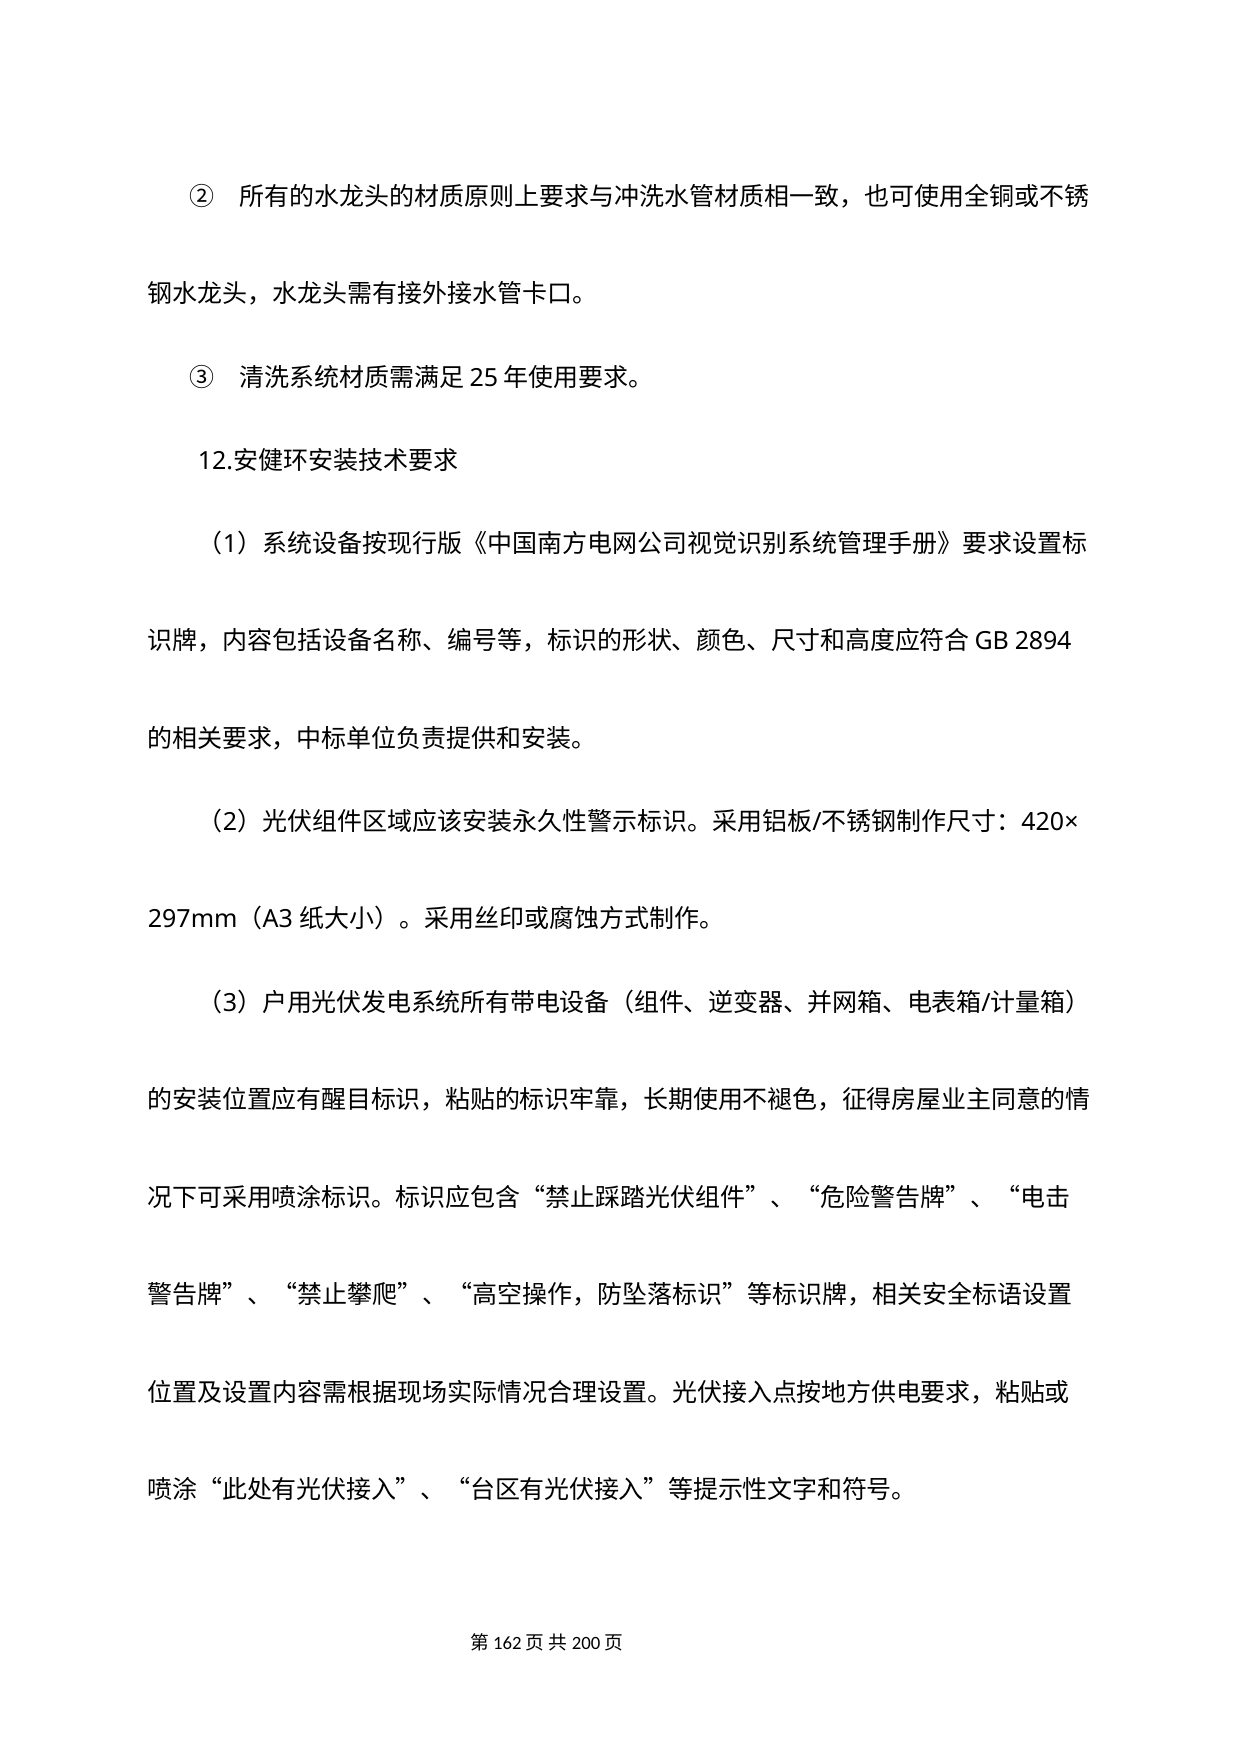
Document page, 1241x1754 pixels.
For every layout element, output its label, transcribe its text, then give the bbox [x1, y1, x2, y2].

subtitle （2）光伏组件区域应该安装永久性警示标识。采用铝板/不锈钢制作尺寸：420× 297mm（A3 纸大小）。采用丝印或腐蚀方式制作。 [148, 787, 1092, 949]
list 清洗系统材质需满足25年使用要求。 [148, 343, 1092, 408]
subtitle 12.安健环安装技术要求 [148, 426, 1092, 491]
list 所有的水龙头的材质原则上要求与冲洗水管材质相一致，也可使用全铜或不锈钢水龙头，水龙头需有接外接水管卡口。 [148, 162, 1092, 324]
subtitle （1）系统设备按现行版《中国南方电网公司视觉识别系统管理手册》要求设置标识牌，内容包括设备名称、编号等，标识的形状、颜色、尺寸和高度应符合GB 2894 的相关要求，中标单位负责提供和安装。 [148, 509, 1092, 769]
subtitle （3）户用光伏发电系统所有带电设备（组件、逆变器、并网箱、电表箱/计量箱）的安装位置应有醒目标识，粘贴的标识牢靠，长期使用不褪色，征得房屋业主同意的情况下可采用喷涂标识。标识应包含“禁止踩踏光伏组件”、“危险警告牌”、“电击警告牌”、“禁止攀爬”、“高空操作，防坠落标识”等标识牌，相关安全标语设置位置及设置内容需根据现场实际情况合理设置。光伏接入点按地方供电要求，粘贴或喷涂“此处有光伏接入”、“台区有光伏接入”等提示性文字和符号。 [148, 968, 1092, 1520]
